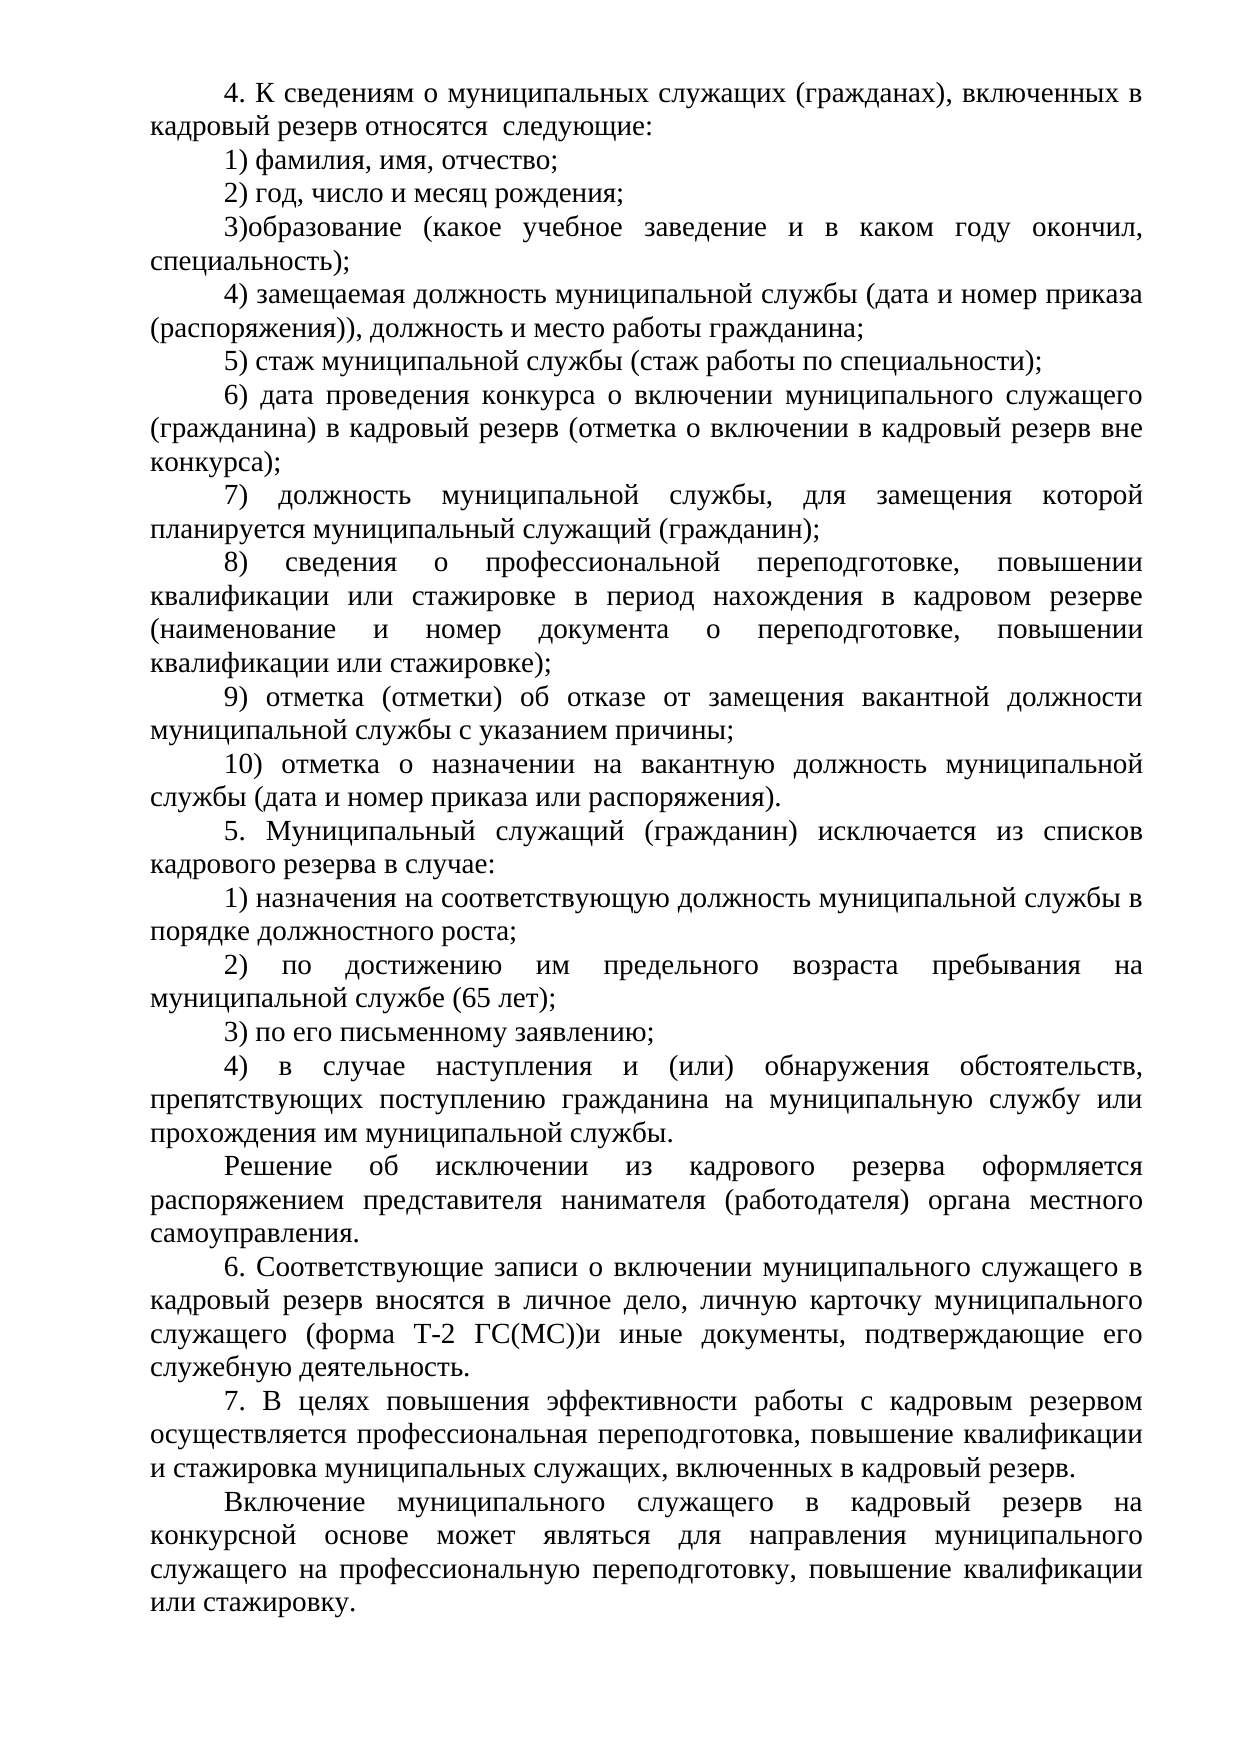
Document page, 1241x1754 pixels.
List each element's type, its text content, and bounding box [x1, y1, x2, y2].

text 7) должность муниципальной службы, для замещения которой планируется муниципальный служащий (гражданин); [150, 477, 1144, 544]
text 2) год, число и месяц рождения; [150, 176, 1144, 209]
text 4) замещаемая должность муниципальной службы (дата и номер приказа (распоряжения)), должность и место работы гражданина; [150, 276, 1144, 343]
text 1) фамилия, имя, отчество; [150, 142, 1144, 176]
text 6. Соответствующие записи о включении муниципального служащего в кадровый резерв вносятся в личное дело, личную карточку муниципального служащего (форма Т-2 ГС(МС))и иные документы, подтверждающие его служебную деятельность. [150, 1249, 1144, 1383]
text 7. В целях повышения эффективности работы с кадровым резервом осуществляется профессиональная переподготовка, повышение квалификации и стажировка муниципальных служащих, включенных в кадровый резерв. [150, 1383, 1144, 1484]
text 3) по его письменному заявлению; [150, 1014, 1144, 1048]
text 6) дата проведения конкурса о включении муниципального служащего (гражданина) в кадровый резерв (отметка о включении в кадровый резерв вне конкурса); [150, 377, 1144, 477]
text 4. К сведениям о муниципальных служащих (гражданах), включенных в кадровый резерв относятся следующие: [150, 75, 1144, 142]
text 9) отметка (отметки) об отказе от замещения вакантной должности муниципальной службы с указанием причины; [150, 679, 1144, 746]
text 5. Муниципальный служащий (гражданин) исключается из списков кадрового резерва в случае: [150, 813, 1144, 880]
text 5) стаж муниципальной службы (стаж работы по специальности); [150, 343, 1144, 377]
text 10) отметка о назначении на вакантную должность муниципальной службы (дата и номер приказа или распоряжения). [150, 746, 1144, 813]
text 2) по достижению им предельного возраста пребывания на муниципальной службе (65 лет); [150, 947, 1144, 1014]
text 8) сведения о профессиональной переподготовке, повышении квалификации или стажировке в период нахождения в кадровом резерве (наименование и номер документа о переподготовке, повышении квалификации или стажировке); [150, 544, 1144, 679]
text Включение муниципального служащего в кадровый резерв на конкурсной основе может являться для направления муниципального служащего на профессиональную переподготовку, повышение квалификации или стажировку. [150, 1484, 1144, 1618]
text Решение об исключении из кадрового резерва оформляется распоряжением представителя нанимателя (работодателя) органа местного самоуправления. [150, 1148, 1144, 1249]
text 1) назначения на соответствующую должность муниципальной службы в порядке должностного роста; [150, 880, 1144, 947]
text 3)образование (какое учебное заведение и в каком году окончил, специальность); [150, 209, 1144, 276]
text 4) в случае наступления и (или) обнаружения обстоятельств, препятствующих поступлению гражданина на муниципальную службу или прохождения им муниципальной службы. [150, 1048, 1144, 1148]
